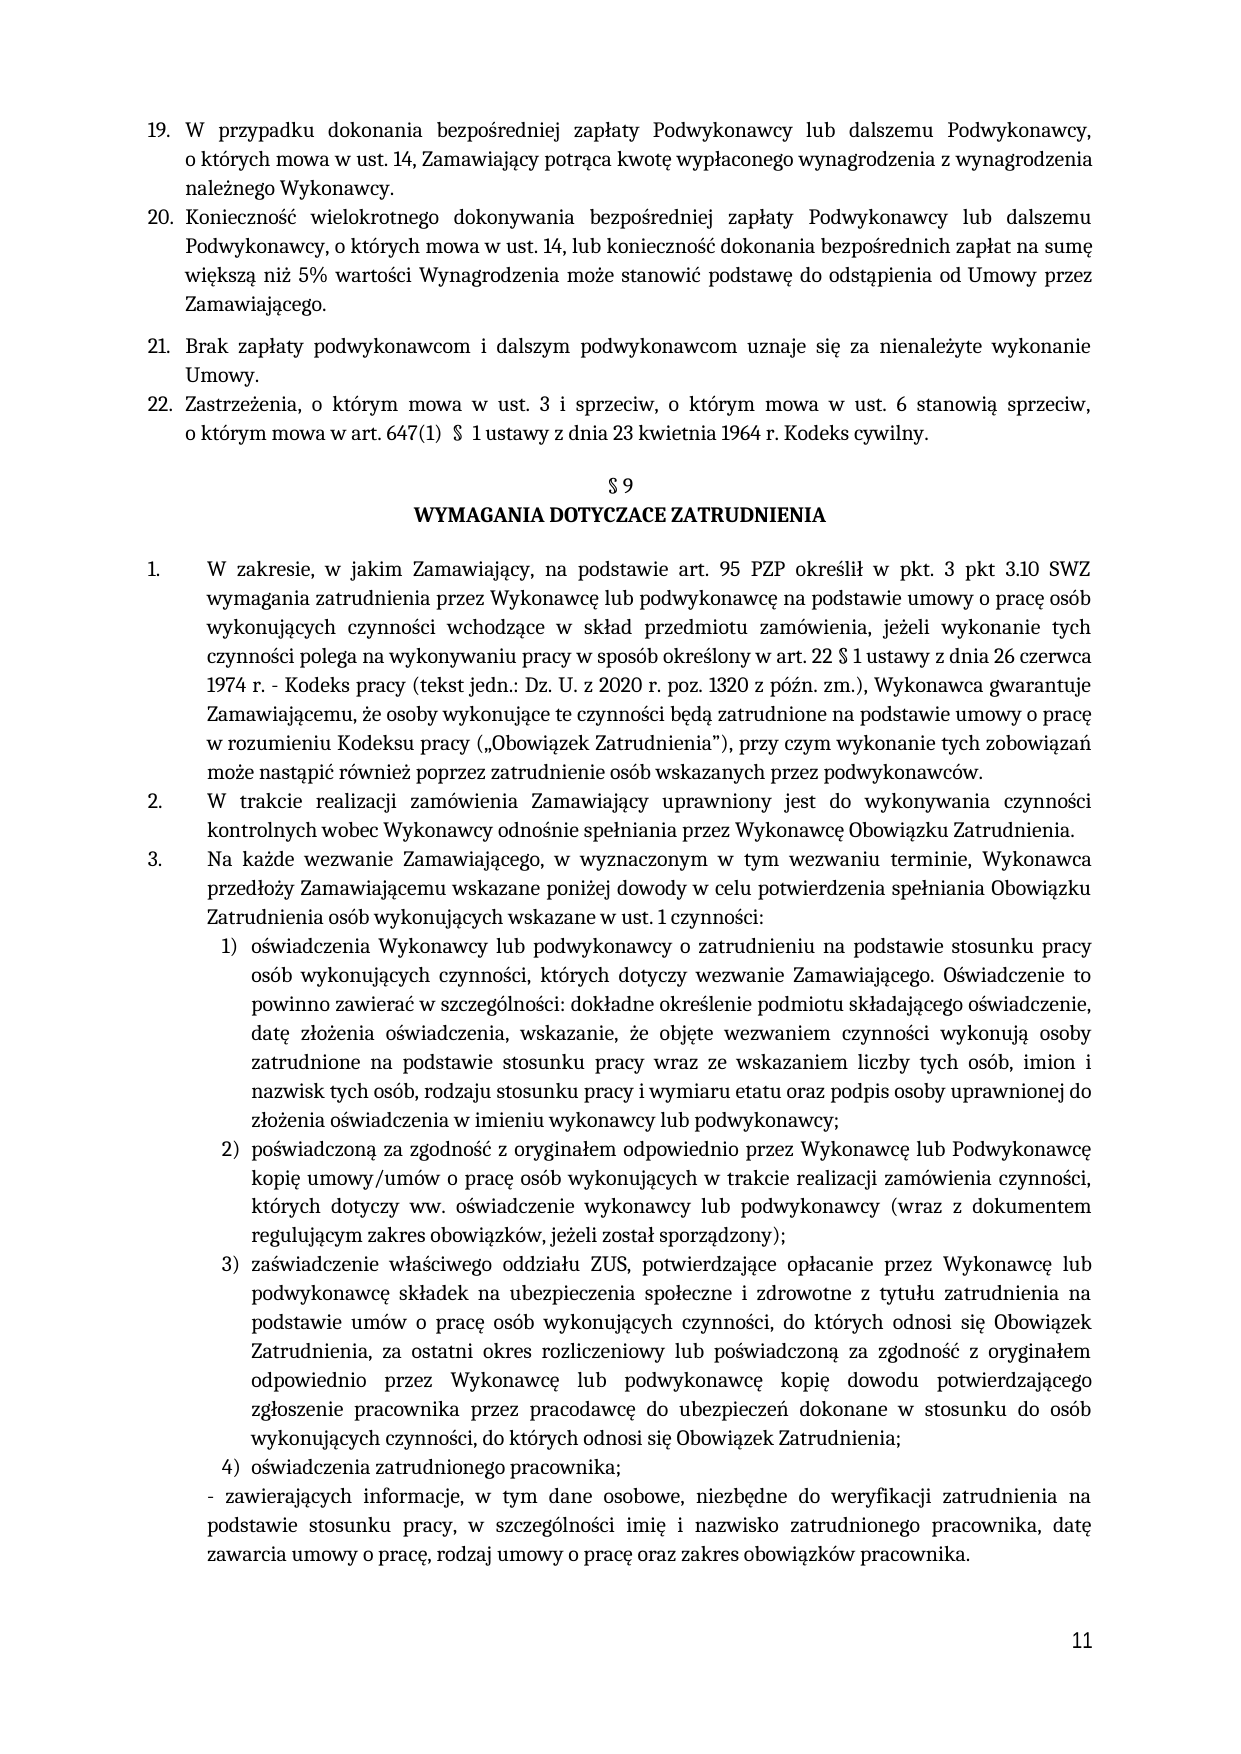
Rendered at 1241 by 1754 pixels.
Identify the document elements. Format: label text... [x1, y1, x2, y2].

list Brak zapłaty podwykonawcom i dalszym podwykonawcom uznaje się za nienależyte wykonanie Umowy. [148, 333, 1092, 387]
list Konieczność wielokrotnego dokonywania bezpośredniej zapłaty Podwykonawcy lub dalszemu Podwykonawcy, o których mowa w ust. 14, lub konieczność dokonania bezpośrednich zapłat na sumę większą niż 5% wartości Wynagrodzenia może stanowić podstawę do odstąpienia od Umowy przez Zamawiającego. [148, 205, 1092, 317]
list zaświadczenie właściwego oddziału ZUS, potwierdzające opłacanie przez Wykonawcę lub podwykonawcę składek na ubezpieczenia społeczne i zdrowotne z tytułu zatrudnienia na podstawie umów o pracę osób wykonujących czynności, do których odnosi się Obowiązek Zatrudnienia, za ostatni okres rozliczeniowy lub poświadczoną za zgodność z oryginałem odpowiednio przez Wykonawcę lub podwykonawcę kopię dowodu potwierdzającego zgłoszenie pracownika przez pracodawcę do ubezpieczeń dokonane w stosunku do osób wykonujących czynności, do których odnosi się Obowiązek Zatrudnienia; [222, 1252, 1092, 1451]
text WYMAGANIA DOTYCZACE ZATRUDNIENIA [148, 503, 1092, 528]
list W zakresie, w jakim Zamawiający, na podstawie art. 95 PZP określił w pkt. 3 pkt 3.10 SWZ wymagania zatrudnienia przez Wykonawcę lub podwykonawcę na podstawie umowy o pracę osób wykonujących czynności wchodzące w skład przedmiotu zamówienia, jeżeli wykonanie tych czynności polega na wykonywaniu pracy w sposób określony w art. 22 § 1 ustawy z dnia 26 czerwca 1974 r. - Kodeks pracy (tekst jedn.: Dz. U. z 2020 r. poz. 1320 z późn. zm.), Wykonawca gwarantuje Zamawiającemu, że osoby wykonujące te czynności będą zatrudnione na podstawie umowy o pracę w rozumieniu Kodeksu pracy („Obowiązek Zatrudnienia”), przy czym wykonanie tych zobowiązań może nastąpić również poprzez zatrudnienie osób wskazanych przez podwykonawców. [148, 557, 1092, 785]
list W trakcie realizacji zamówienia Zamawiający uprawniony jest do wykonywania czynności kontrolnych wobec Wykonawcy odnośnie spełniania przez Wykonawcę Obowiązku Zatrudnienia. [148, 789, 1092, 843]
text - zawierających informacje, w tym dane osobowe, niezbędne do weryfikacji zatrudnienia na podstawie stosunku pracy, w szczególności imię i nazwisko zatrudnionego pracownika, datę zawarcia umowy o pracę, rodzaj umowy o pracę oraz zakres obowiązków pracownika. [207, 1484, 1092, 1567]
text § 9 [148, 474, 1092, 499]
list Zastrzeżenia, o którym mowa w ust. 3 i sprzeciw, o którym mowa w ust. 6 stanowią sprzeciw, o którym mowa w art. 647(1) § 1 ustawy z dnia 23 kwietnia 1964 r. Kodeks cywilny. [148, 391, 1092, 445]
list oświadczenia zatrudnionego pracownika; [222, 1455, 1092, 1480]
list oświadczenia Wykonawcy lub podwykonawcy o zatrudnieniu na podstawie stosunku pracy osób wykonujących czynności, których dotyczy wezwanie Zamawiającego. Oświadczenie to powinno zawierać w szczególności: dokładne określenie podmiotu składającego oświadczenie, datę złożenia oświadczenia, wskazanie, że objęte wezwaniem czynności wykonują osoby zatrudnione na podstawie stosunku pracy wraz ze wskazaniem liczby tych osób, imion i nazwisk tych osób, rodzaju stosunku pracy i wymiaru etatu oraz podpis osoby uprawnionej do złożenia oświadczenia w imieniu wykonawcy lub podwykonawcy; [222, 933, 1092, 1132]
list W przypadku dokonania bezpośredniej zapłaty Podwykonawcy lub dalszemu Podwykonawcy, o których mowa w ust. 14, Zamawiający potrąca kwotę wypłaconego wynagrodzenia z wynagrodzenia należnego Wykonawcy. [148, 118, 1092, 201]
list Na każde wezwanie Zamawiającego, w wyznaczonym w tym wezwaniu terminie, Wykonawca przedłoży Zamawiającemu wskazane poniżej dowody w celu potwierdzenia spełniania Obowiązku Zatrudnienia osób wykonujących wskazane w ust. 1 czynności: [148, 847, 1092, 930]
list poświadczoną za zgodność z oryginałem odpowiednio przez Wykonawcę lub Podwykonawcę kopię umowy/umów o pracę osób wykonujących w trakcie realizacji zamówienia czynności, których dotyczy ww. oświadczenie wykonawcy lub podwykonawcy (wraz z dokumentem regulującym zakres obowiązków, jeżeli został sporządzony); [222, 1136, 1092, 1248]
